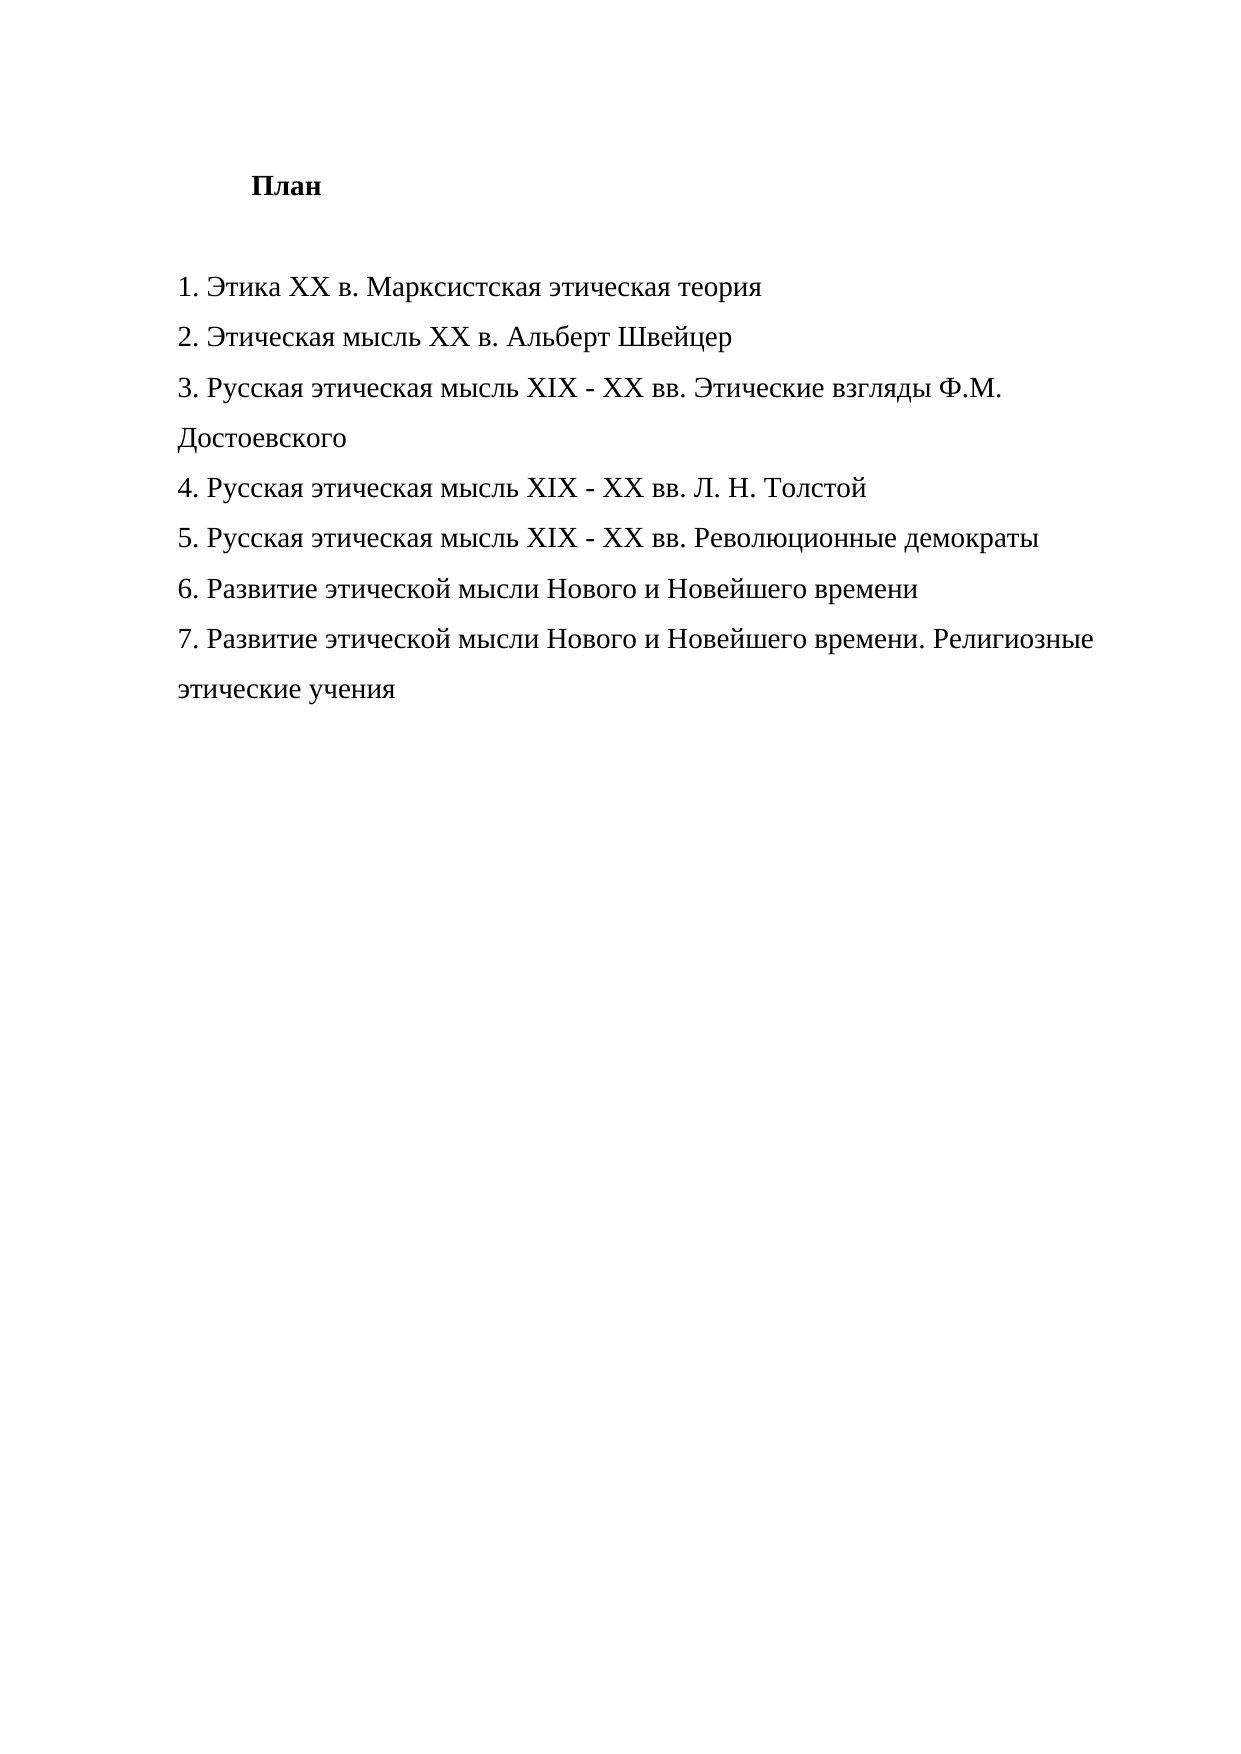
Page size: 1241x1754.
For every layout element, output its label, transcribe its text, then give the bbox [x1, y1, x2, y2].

text 6. Развитие этической мысли Нового и Новейшего времени [177, 571, 1152, 604]
text 1. Этика XX в. Марксистская этическая теория [177, 269, 1152, 303]
text 7. Развитие этической мысли Нового и Новейшего времени. Религиозные этические учения [177, 621, 1152, 705]
text 2. Этическая мысль XX в. Альберт Швейцер [177, 319, 1152, 353]
text 5. Русская этическая мысль XIX - XX вв. Революционные демократы [177, 521, 1152, 554]
text План [177, 168, 1152, 202]
text 4. Русская этическая мысль XIX - XX вв. Л. Н. Толстой [177, 470, 1152, 504]
subtitle 3. Русская этическая мысль XIX - XX вв. Этические взгляды Ф.М. Достоевского [177, 370, 1152, 453]
